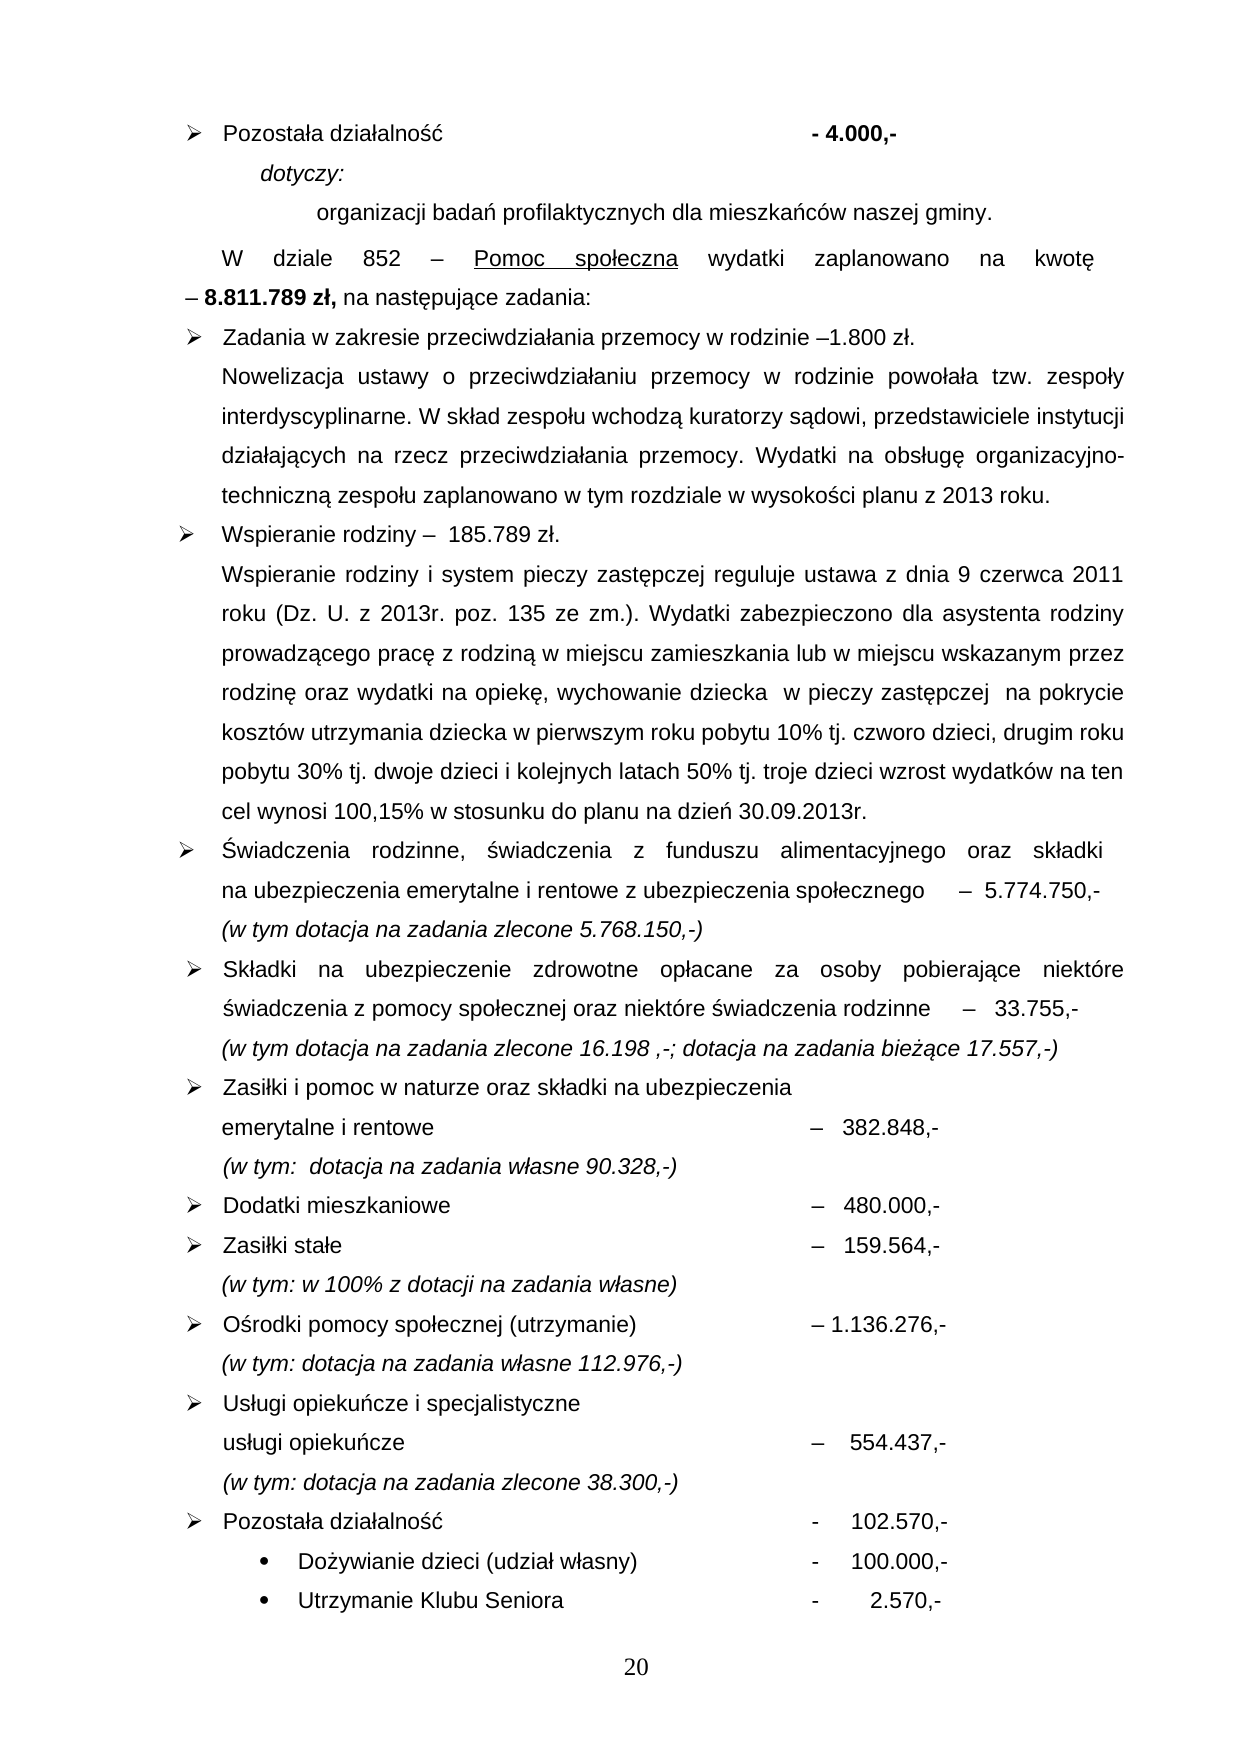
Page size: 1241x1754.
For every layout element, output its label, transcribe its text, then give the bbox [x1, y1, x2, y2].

list Wspieranie rodziny – 185.789 zł. [177, 521, 1125, 548]
list Pozostała działalność - 102.570,- [185, 1508, 1125, 1534]
list Dodatki mieszkaniowe – 480.000,- [185, 1192, 1125, 1219]
list Pozostała działalność - 4.000,- [185, 120, 1125, 147]
list Utrzymanie Klubu Seniora - 2.570,- [260, 1587, 1125, 1613]
list Zasiłki i pomoc w naturze oraz składki na ubezpieczenia [185, 1074, 1125, 1100]
list Dożywianie dzieci (udział własny) - 100.000,- [260, 1548, 1125, 1574]
text W dziale 852 – Pomoc społeczna wydatki zaplanowano na kwotę – 8.811.789 zł, na następujące zadania: [185, 245, 1125, 311]
text (w tym: dotacja na zadania zlecone 38.300,-) [223, 1469, 1125, 1495]
list Świadczenia rodzinne, świadczenia z funduszu alimentacyjnego oraz składki na ubezpieczenia emerytalne i rentowe z ubezpieczenia społecznego – 5.774.750,- [177, 837, 1125, 903]
text (w tym: dotacja na zadania własne 90.328,-) [223, 1153, 1125, 1179]
list Zasiłki stałe – 159.564,- [185, 1232, 1125, 1258]
text (w tym: dotacja na zadania własne 112.976,-) [221, 1350, 1125, 1377]
text usługi opiekuńcze – 554.437,- [223, 1429, 1125, 1456]
text emerytalne i rentowe – 382.848,- [185, 1113, 1125, 1140]
list Usługi opiekuńcze i specjalistyczne [185, 1390, 1125, 1416]
text Nowelizacja ustawy o przeciwdziałaniu przemocy w rodzinie powołała tzw. zespoły interdyscyplinarne. W skład zespołu wchodzą kuratorzy sądowi, przedstawiciele instytucji działających na rzecz przeciwdziałania przemocy. Wydatki na obsługę organizacyjno- techniczną zespołu zaplanowano w tym rozdziale w wysokości planu z 2013 roku. [221, 363, 1125, 508]
text organizacji badań profilaktycznych dla mieszkańców naszej gminy. [316, 199, 1125, 226]
text (w tym dotacja na zadania zlecone 16.198 ,-; dotacja na zadania bieżące 17.557,-) [221, 1034, 1125, 1061]
text dotyczy: [260, 160, 1125, 186]
list Ośrodki pomocy społecznej (utrzymanie) – 1.136.276,- [185, 1311, 1125, 1337]
text (w tym dotacja na zadania zlecone 5.768.150,-) [221, 916, 1125, 942]
list Wspieranie rodziny i system pieczy zastępczej reguluje ustawa z dnia 9 czerwca 2011 roku (Dz. U. z 2013r. poz. 135 ze zm.). Wydatki zabezpieczono dla asystenta rodziny prowadzącego pracę z rodziną w miejscu zamieszkania lub w miejscu wskazanym przez rodzinę oraz wydatki na opiekę, wychowanie dziecka w pieczy zastępczej na pokrycie kosztów utrzymania dziecka w pierwszym roku pobytu 10% tj. czworo dzieci, drugim roku pobytu 30% tj. dwoje dzieci i kolejnych latach 50% tj. troje dzieci wzrost wydatków na ten cel wynosi 100,15% w stosunku do planu na dzień 30.09.2013r. [221, 561, 1125, 824]
text (w tym: w 100% z dotacji na zadania własne) [221, 1271, 1125, 1298]
list Składki na ubezpieczenie zdrowotne opłacane za osoby pobierające niektóre świadczenia z pomocy społecznej oraz niektóre świadczenia rodzinne – 33.755,- [185, 956, 1125, 1021]
list Zadania w zakresie przeciwdziałania przemocy w rodzinie –1.800 zł. [185, 324, 1125, 350]
